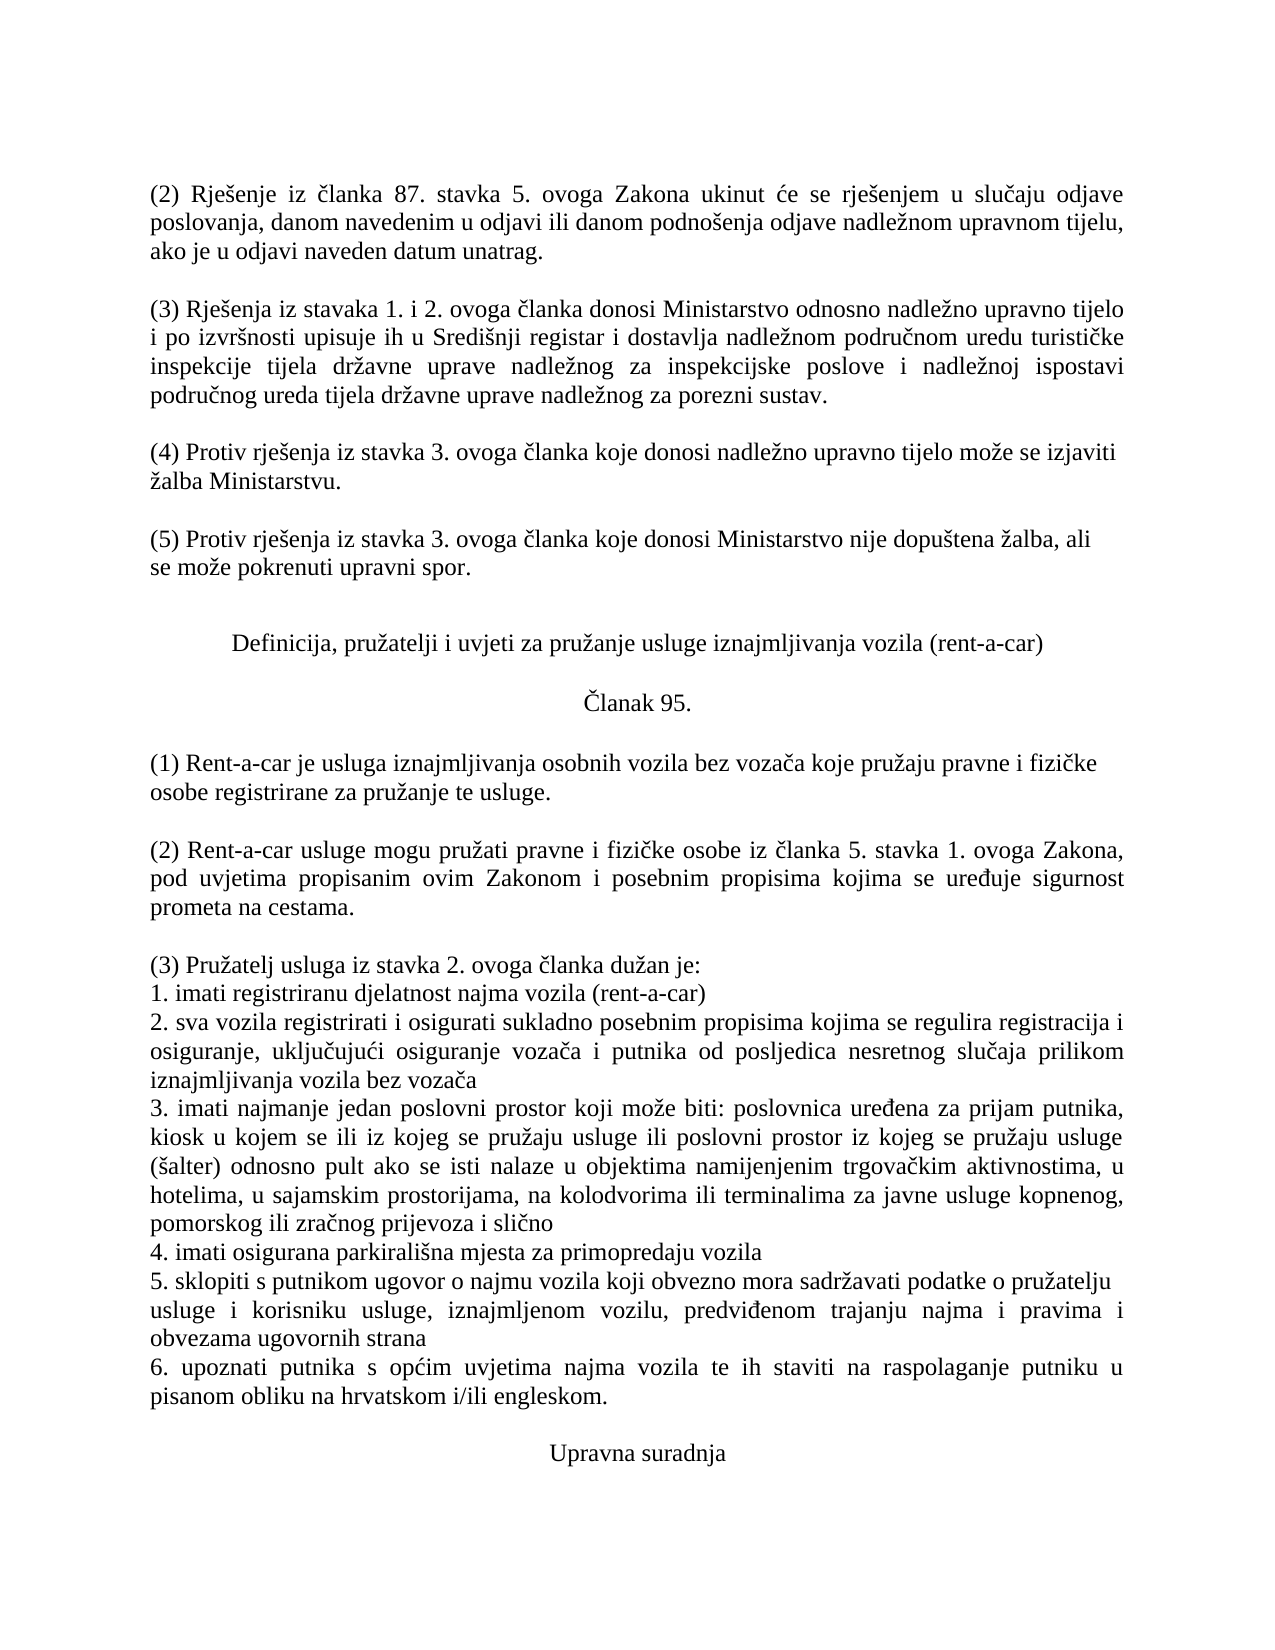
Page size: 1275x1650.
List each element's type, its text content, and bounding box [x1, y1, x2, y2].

text se može pokrenuti upravni spor. [150, 552, 1125, 581]
text (1) Rent-a-car je usluga iznajmljivanja osobnih vozila bez vozača koje pružaju pravne i fizičke [150, 748, 1125, 777]
text 6. upoznati putnika s općim uvjetima najma vozila te ih staviti na raspolaganje putniku u pisanom obliku na hrvatskom i/ili engleskom. [150, 1352, 1125, 1410]
text Upravna suradnja [150, 1438, 1125, 1467]
text 4. imati osigurana parkirališna mjesta za primopredaju vozila [150, 1237, 1125, 1266]
text (4) Protiv rješenja iz stavka 3. ovoga članka koje donosi nadležno upravno tijelo može se izjaviti [150, 437, 1125, 466]
text žalba Ministarstvu. [150, 466, 1125, 495]
text (5) Protiv rješenja iz stavka 3. ovoga članka koje donosi Ministarstvo nije dopuštena žalba, ali [150, 524, 1125, 552]
text Definicija, pružatelji i uvjeti za pružanje usluge iznajmljivanja vozila (rent-a-car) [150, 628, 1125, 657]
text (2) Rješenje iz članka 87. stavka 5. ovoga Zakona ukinut će se rješenjem u slučaju odjave poslovanja, danom navedenim u odjavi ili danom podnošenja odjave nadležnom upravnom tijelu, ako je u odjavi naveden datum unatrag. [150, 179, 1125, 265]
text 3. imati najmanje jedan poslovni prostor koji može biti: poslovnica uređena za prijam putnika, kiosk u kojem se ili iz kojeg se pružaju usluge ili poslovni prostor iz kojeg se pružaju usluge (šalter) odnosno pult ako se isti nalaze u objektima namijenjenim trgovačkim aktivnostima, u hotelima, u sajamskim prostorijama, na kolodvorima ili terminalima za javne usluge kopnenog, pomorskog ili zračnog prijevoza i slično [150, 1093, 1125, 1237]
text 5. sklopiti s putnikom ugovor o najmu vozila koji obvezno mora sadržavati podatke o pružatelju [150, 1266, 1125, 1295]
text (3) Pružatelj usluga iz stavka 2. ovoga članka dužan je: [150, 950, 1125, 978]
text (2) Rent-a-car usluge mogu pružati pravne i fizičke osobe iz članka 5. stavka 1. ovoga Zakona, pod uvjetima propisanim ovim Zakonom i posebnim propisima kojima se uređuje sigurnost prometa na cestama. [150, 835, 1125, 921]
text Članak 95. [150, 688, 1125, 717]
text usluge i korisniku usluge, iznajmljenom vozilu, predviđenom trajanju najma i pravima i obvezama ugovornih strana [150, 1295, 1125, 1352]
text osobe registrirane za pružanje te usluge. [150, 777, 1125, 806]
text 2. sva vozila registrirati i osigurati sukladno posebnim propisima kojima se regulira registracija i osiguranje, uključujući osiguranje vozača i putnika od posljedica nesretnog slučaja prilikom iznajmljivanja vozila bez vozača [150, 1007, 1125, 1093]
text 1. imati registriranu djelatnost najma vozila (rent-a-car) [150, 978, 1125, 1007]
text (3) Rješenja iz stavaka 1. i 2. ovoga članka donosi Ministarstvo odnosno nadležno upravno tijelo i po izvršnosti upisuje ih u Središnji registar i dostavlja nadležnom područnom uredu turističke inspekcije tijela državne uprave nadležnog za inspekcijske poslove i nadležnoj ispostavi područnog ureda tijela državne uprave nadležnog za porezni sustav. [150, 294, 1125, 409]
